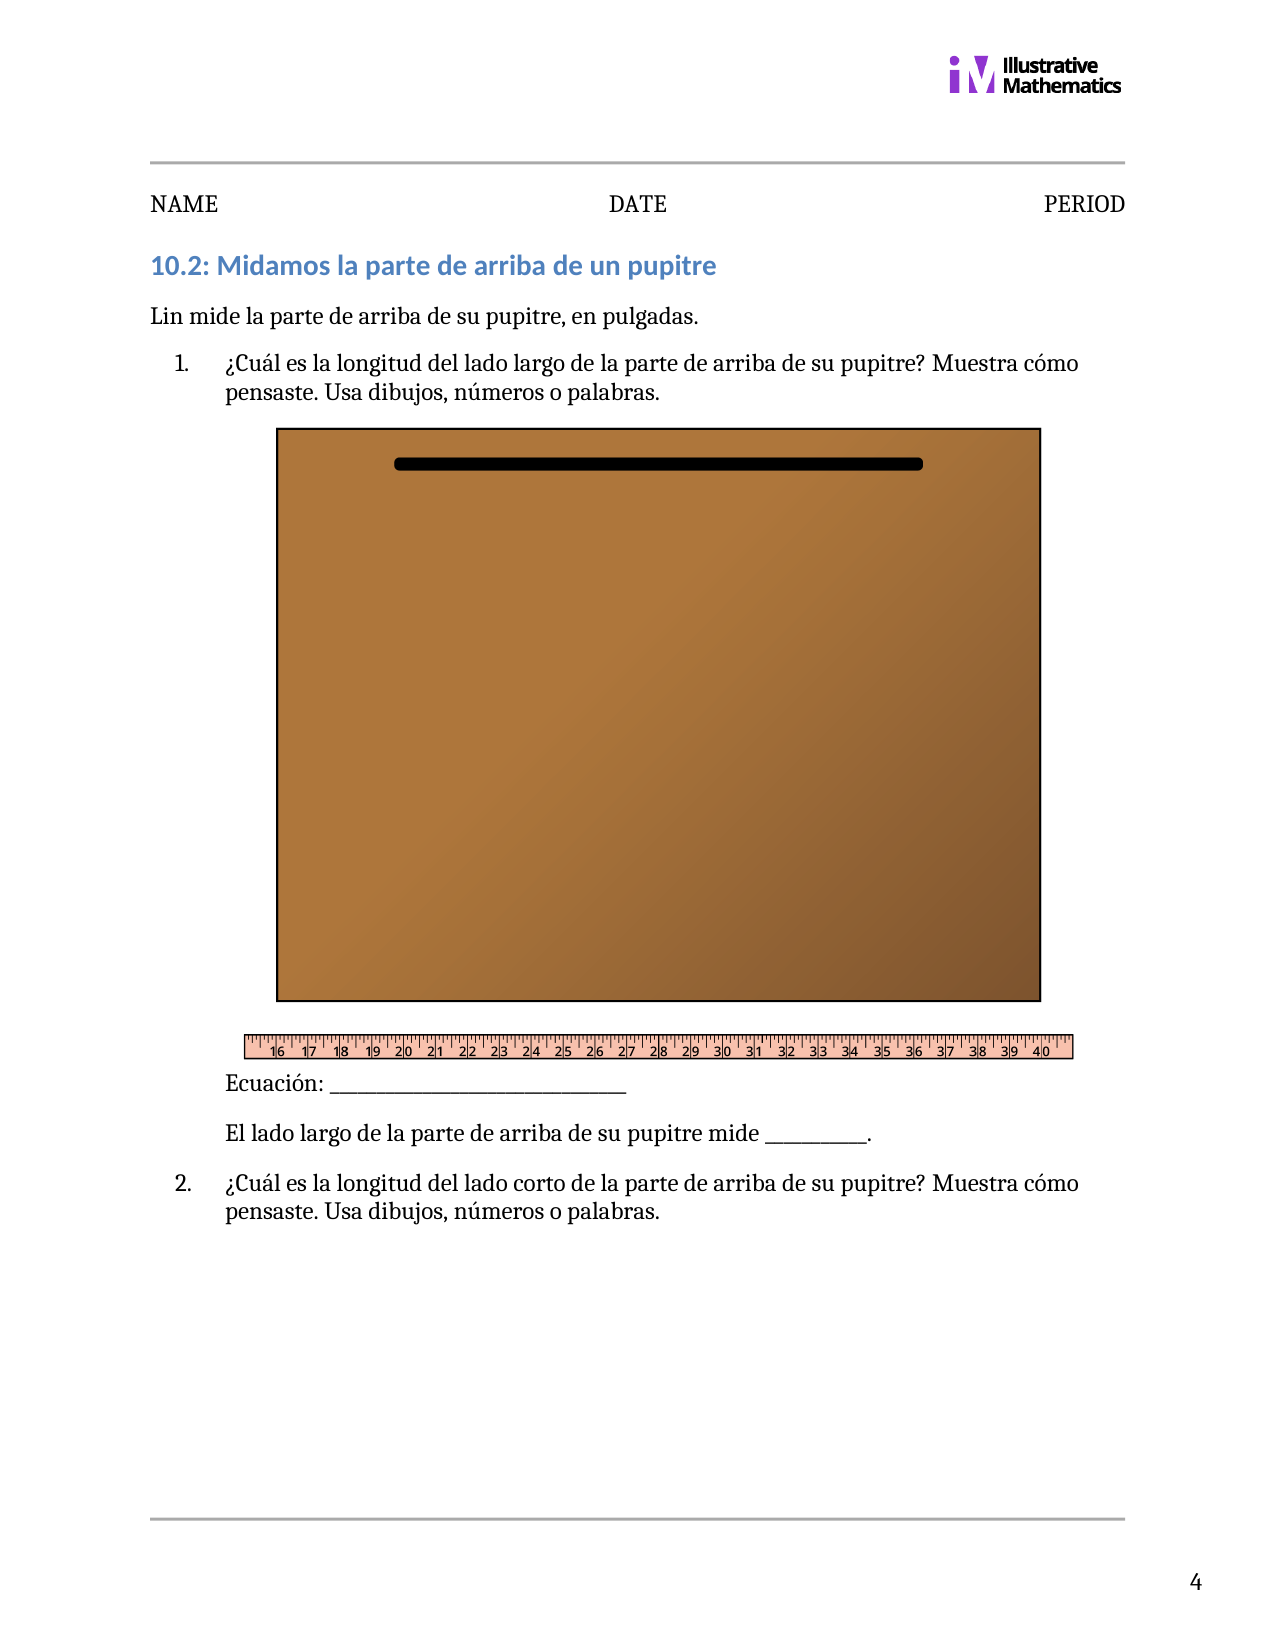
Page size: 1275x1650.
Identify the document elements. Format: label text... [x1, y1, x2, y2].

picture [949, 55, 1121, 93]
subtitle 10.2: Midamos la parte de arriba de un pupitre [150, 247, 1125, 283]
list ¿Cuál es la longitud del lado corto de la parte de arriba de su pupitre? Muestra cómo pensaste. Usa dibujos, números o palabras. [175, 1168, 1125, 1226]
list Ecuación: ________________________________ [175, 1069, 1125, 1098]
list ¿Cuál es la longitud del lado largo de la parte de arriba de su pupitre? Muestra cómo pensaste. Usa dibujos, números o palabras. [175, 349, 1125, 407]
picture [243, 427, 1074, 1060]
text Lin mide la parte de arriba de su pupitre, en pulgadas. [150, 302, 1125, 331]
list El lado largo de la parte de arriba de su pupitre mide ___________. [175, 1119, 1125, 1148]
